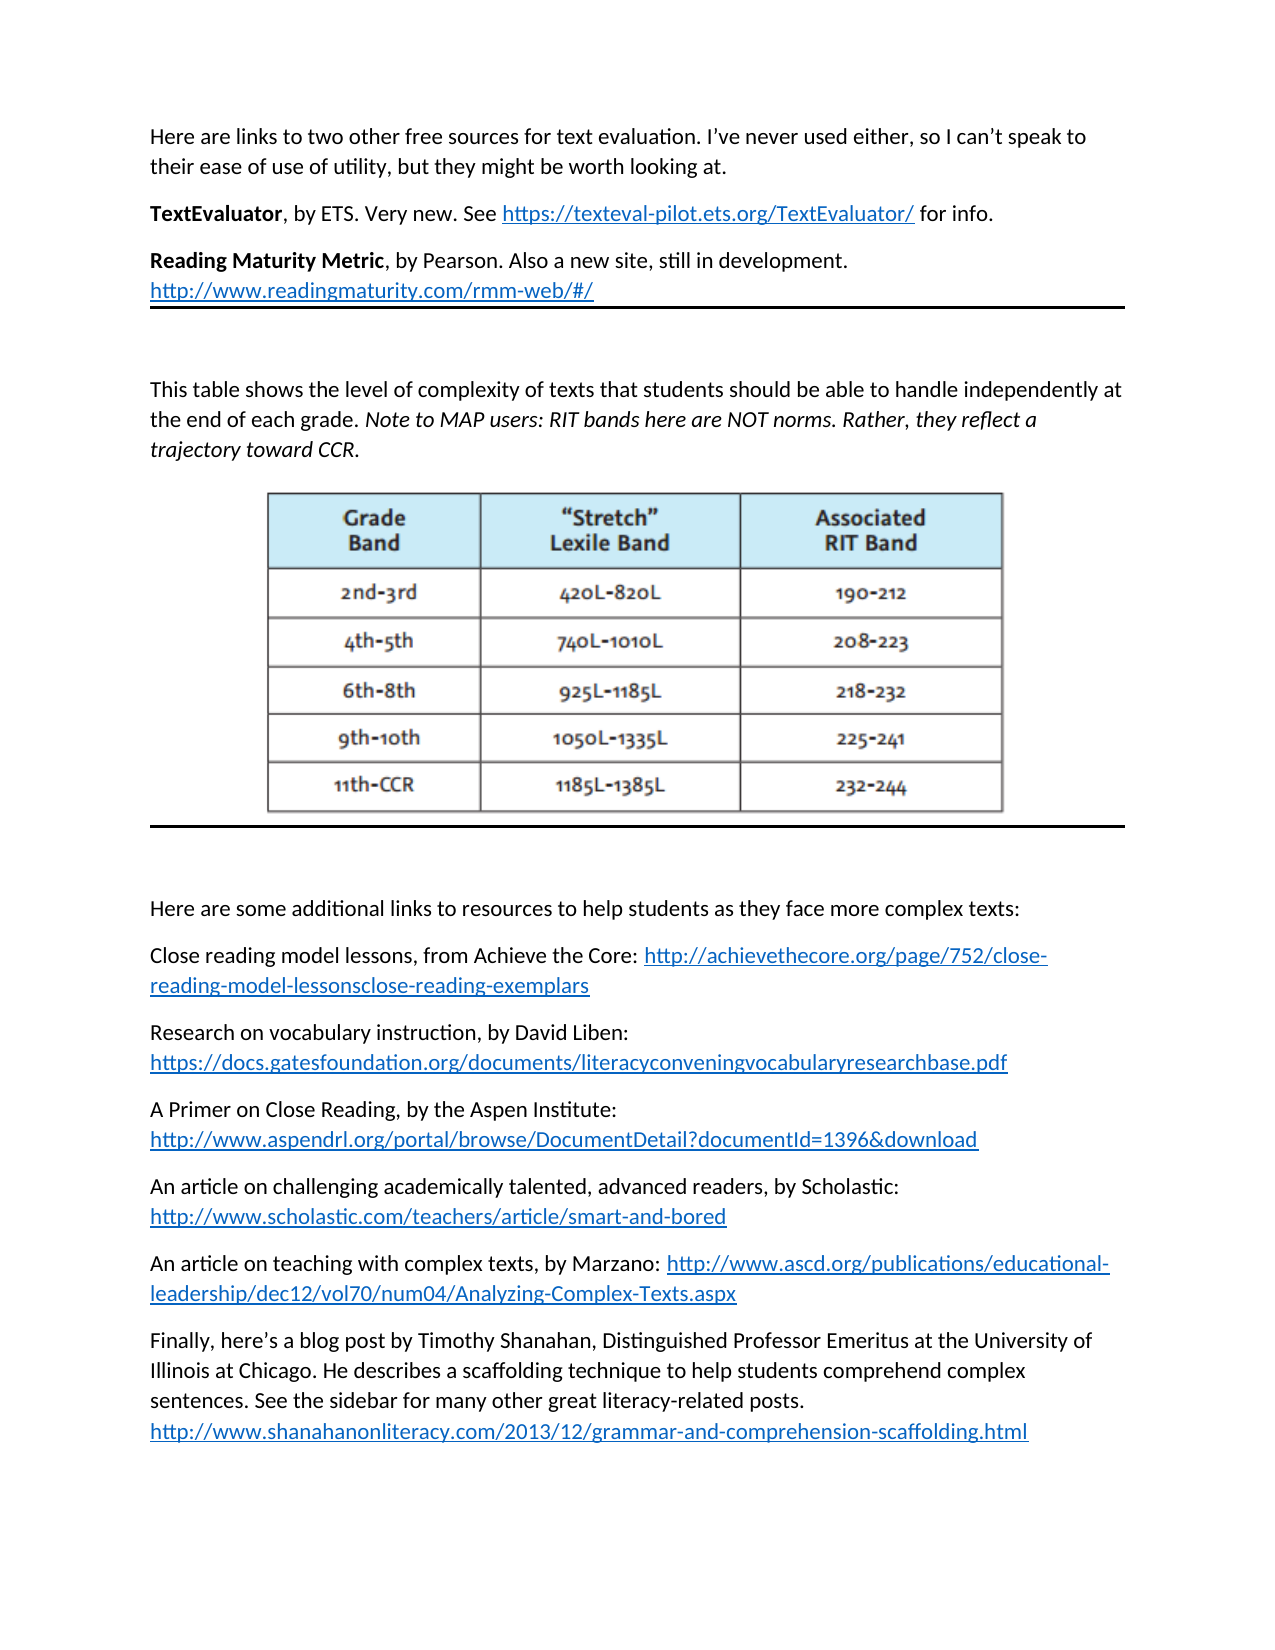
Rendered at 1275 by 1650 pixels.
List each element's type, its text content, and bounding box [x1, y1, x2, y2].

text An article on challenging academically talented, advanced readers, by Scholastic: http://www.scholastic.com/teachers/article/smart-and-bored [150, 1172, 1125, 1230]
text Here are links to two other free sources for text evaluation. I’ve never used either, so I can’t speak to their ease of use of utility, but they might be worth looking at. [150, 122, 1125, 180]
text An article on teaching with complex texts, by Marzano: http://www.ascd.org/publications/educational-leadership/dec12/vol70/num04/Analyzing-Complex-Texts.aspx [150, 1249, 1125, 1307]
text Research on vocabulary instruction, by David Liben: https://docs.gatesfoundation.org/documents/literacyconveningvocabularyresearchbase.pdf [150, 1018, 1125, 1076]
text TextEvaluator, by ETS. Very new. See https://texteval-pilot.ets.org/TextEvaluator/ for info. [150, 199, 1125, 227]
text Reading Maturity Metric, by Pearson. Also a new site, still in development. http://www.readingmaturity.com/rmm-web/#/ [150, 246, 1125, 306]
picture [255, 482, 1020, 823]
text Here are some additional links to resources to help students as they face more complex texts: [150, 894, 1125, 922]
text Close reading model lessons, from Achieve the Core: http://achievethecore.org/page/752/close-reading-model-lessonsclose-reading-exemplars [150, 941, 1125, 999]
text Finally, here’s a blog post by Timothy Shanahan, Distinguished Professor Emeritus at the University of Illinois at Chicago. He describes a scaffolding technique to help students comprehend complex sentences. See the sidebar for many other great literacy-related posts. http://www.shanahanonliteracy.com/2013/12/grammar-and-comprehension-scaffolding.html [150, 1326, 1125, 1445]
text This table shows the level of complexity of texts that students should be able to handle independently at the end of each grade. Note to MAP users: RIT bands here are NOT norms. Rather, they reflect a trajectory toward CCR. [150, 375, 1125, 463]
text A Primer on Close Reading, by the Aspen Institute: http://www.aspendrl.org/portal/browse/DocumentDetail?documentId=1396&download [150, 1095, 1125, 1153]
